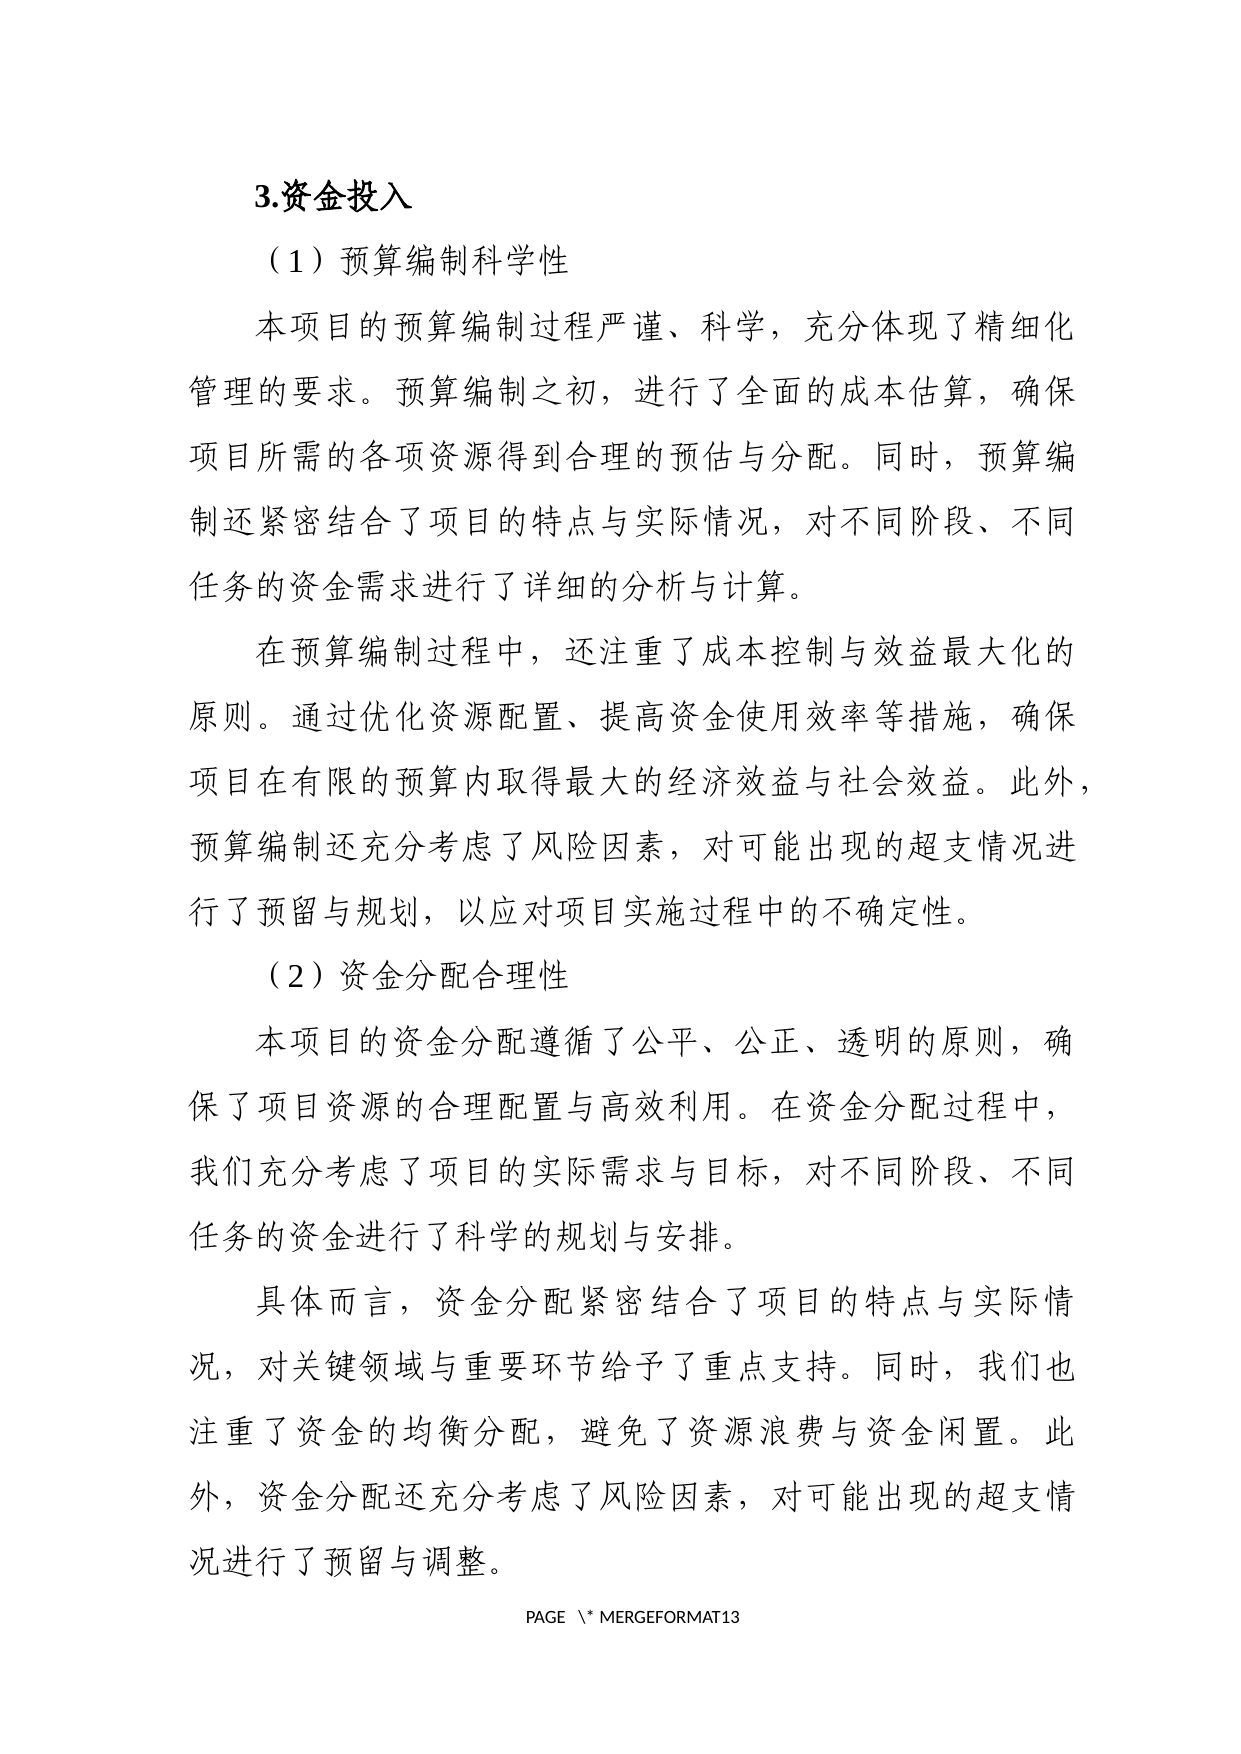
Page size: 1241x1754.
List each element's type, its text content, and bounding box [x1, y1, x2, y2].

text 3.资金投入 [187, 162, 1078, 227]
text 本项目的预算编制过程严谨、科学，充分体现了精细化管理的要求。预算编制之初，进行了全面的成本估算，确保项目所需的各项资源得到合理的预估与分配。同时，预算编制还紧密结合了项目的特点与实际情况，对不同阶段、不同任务的资金需求进行了详细的分析与计算。 [187, 292, 1078, 617]
text 具体而言，资金分配紧密结合了项目的特点与实际情况，对关键领域与重要环节给予了重点支持。同时，我们也注重了资金的均衡分配，避免了资源浪费与资金闲置。此外，资金分配还充分考虑了风险因素，对可能出现的超支情况进行了预留与调整。 [187, 1267, 1078, 1592]
text （2）资金分配合理性 [187, 942, 1078, 1007]
text 在预算编制过程中，还注重了成本控制与效益最大化的原则。通过优化资源配置、提高资金使用效率等措施，确保项目在有限的预算内取得最大的经济效益与社会效益。此外，预算编制还充分考虑了风险因素，对可能出现的超支情况进行了预留与规划，以应对项目实施过程中的不确定性。 [187, 617, 1078, 942]
text （1）预算编制科学性 [187, 227, 1078, 292]
text 本项目的资金分配遵循了公平、公正、透明的原则，确保了项目资源的合理配置与高效利用。在资金分配过程中，我们充分考虑了项目的实际需求与目标，对不同阶段、不同任务的资金进行了科学的规划与安排。 [187, 1007, 1078, 1267]
